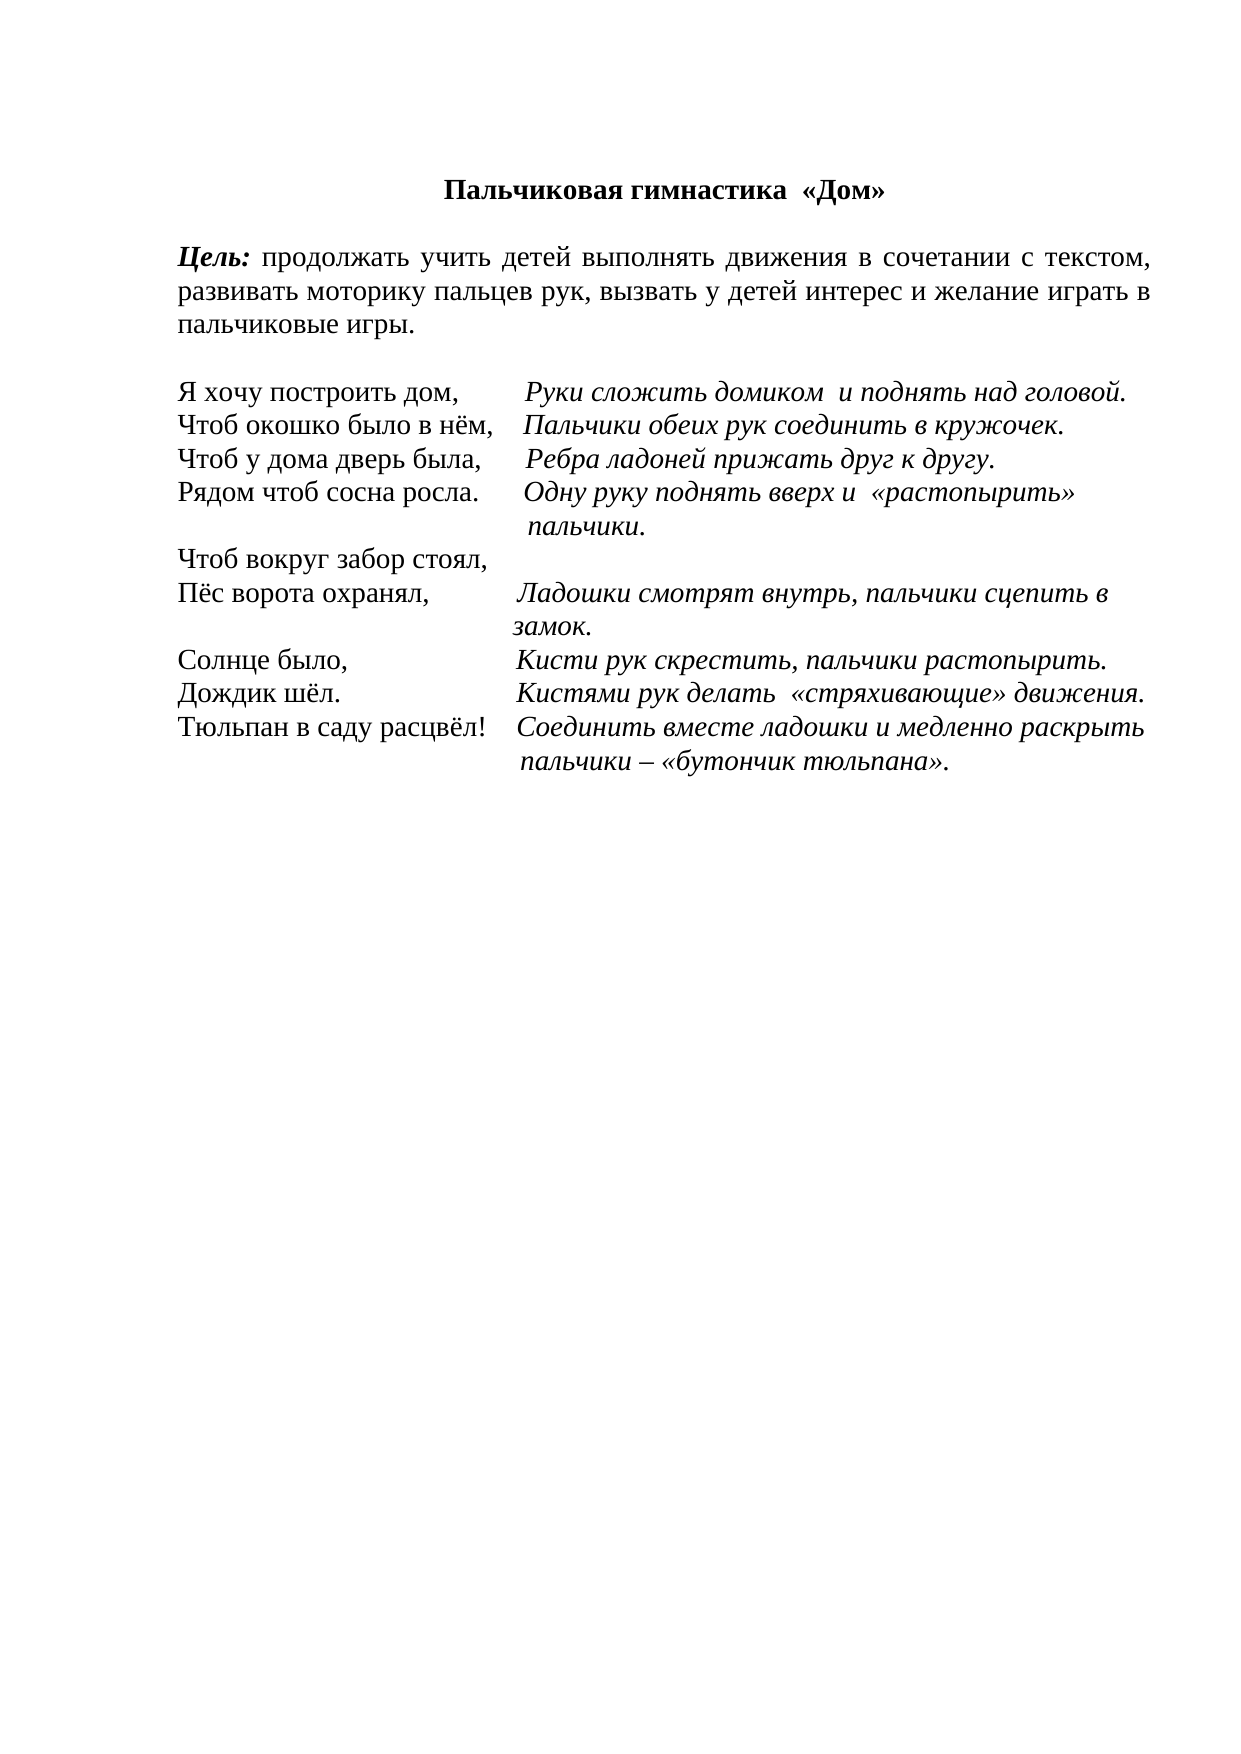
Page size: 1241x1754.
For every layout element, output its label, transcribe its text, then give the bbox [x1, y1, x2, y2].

text Тюльпан в саду расцвёл! Соединить вместе ладошки и медленно раскрыть [177, 709, 1152, 743]
text Пёс ворота охранял, Ладошки смотрят внутрь, пальчики сцепить в [177, 575, 1152, 608]
text замок. [177, 608, 1152, 642]
text Цель: продолжать учить детей выполнять движения в сочетании с текстом, развивать моторику пальцев рук, вызвать у детей интерес и желание играть в пальчиковые игры. [177, 239, 1152, 340]
text Чтоб вокруг забор стоял, [177, 541, 1152, 575]
text Пальчиковая гимнастика «Дом» [177, 172, 1152, 206]
text Дождик шёл. Кистями рук делать «стряхивающие» движения. [177, 676, 1152, 709]
text пальчики. [177, 508, 1152, 541]
text Чтоб окошко было в нём, Пальчики обеих рук соединить в кружочек. [177, 407, 1152, 441]
text Я хочу построить дом, Руки сложить домиком и поднять над головой. [177, 374, 1152, 407]
text Чтоб у дома дверь была, Ребра ладоней прижать друг к другу. [177, 441, 1152, 474]
text Солнце было, Кисти рук скрестить, пальчики растопырить. [177, 642, 1152, 676]
text пальчики – «бутончик тюльпана». [177, 743, 1152, 776]
text Рядом чтоб сосна росла. Одну руку поднять вверх и «растопырить» [177, 474, 1152, 508]
